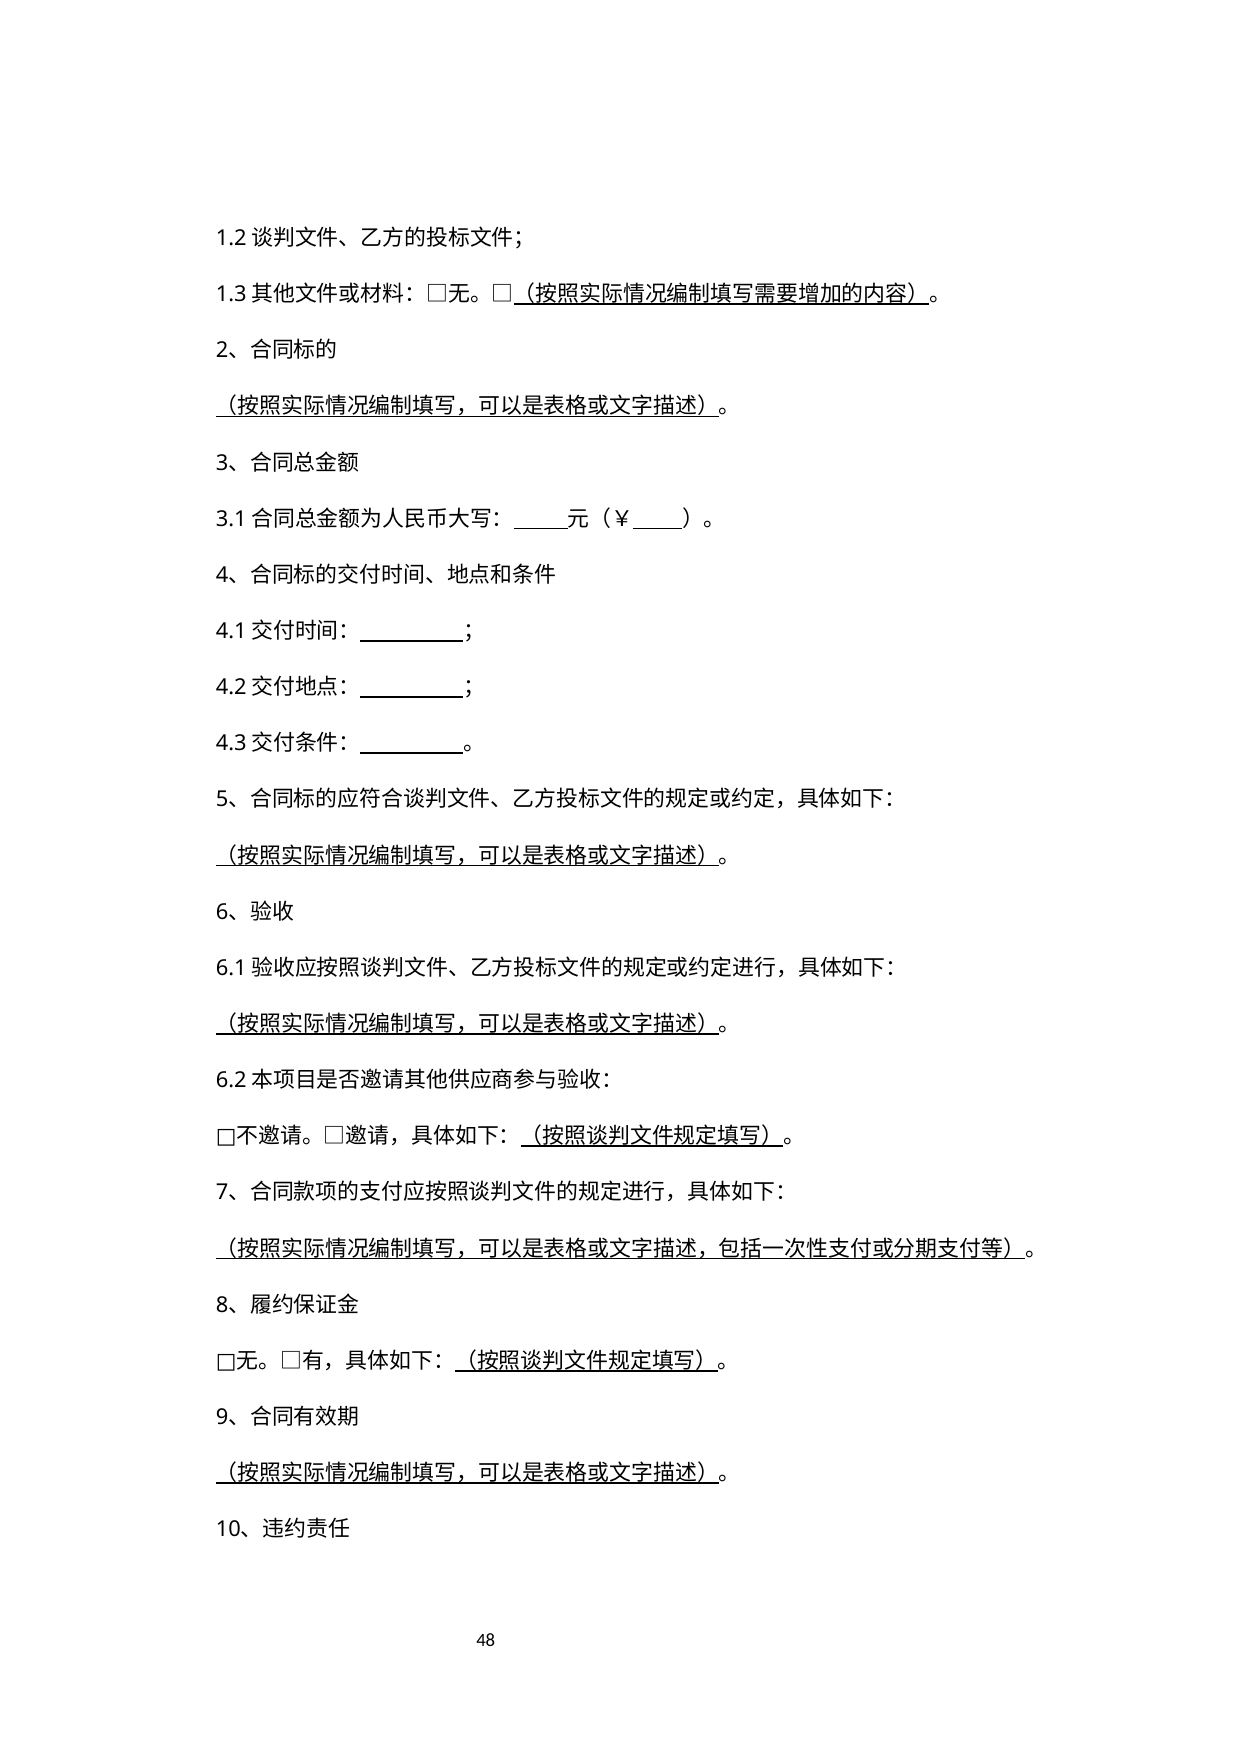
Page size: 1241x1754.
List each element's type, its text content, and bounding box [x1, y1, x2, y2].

text □不邀请。□邀请，具体如下：（按照谈判文件规定填写）。 [165, 1118, 1087, 1150]
text 4.2交付地点： ； [165, 669, 1087, 701]
text 7、合同款项的支付应按照谈判文件的规定进行，具体如下： [165, 1174, 1087, 1207]
text 8、履约保证金 [165, 1286, 1087, 1319]
text （按照实际情况编制填写，可以是表格或文字描述）。 [165, 837, 1087, 870]
text 6.1验收应按照谈判文件、乙方投标文件的规定或约定进行，具体如下： [165, 949, 1087, 982]
text 4.1交付时间： ； [165, 613, 1087, 645]
text □无。□有，具体如下：（按照谈判文件规定填写）。 [165, 1342, 1087, 1375]
text 4、合同标的交付时间、地点和条件 [165, 556, 1087, 589]
text 1.2谈判文件、乙方的投标文件； [165, 219, 1087, 252]
text 5、合同标的应符合谈判文件、乙方投标文件的规定或约定，具体如下： [165, 781, 1087, 813]
text （按照实际情况编制填写，可以是表格或文字描述）。 [165, 1455, 1087, 1487]
text 3、合同总金额 [165, 444, 1087, 477]
text 2、合同标的 [165, 332, 1087, 364]
text 9、合同有效期 [165, 1399, 1087, 1431]
text 10、违约责任 [165, 1511, 1087, 1543]
text 6、验收 [165, 893, 1087, 926]
text 4.3交付条件： 。 [165, 725, 1087, 757]
text （按照实际情况编制填写，可以是表格或文字描述）。 [165, 388, 1087, 421]
text 1.3其他文件或材料：□无。□（按照实际情况编制填写需要增加的内容）。 [165, 276, 1087, 308]
text 6.2本项目是否邀请其他供应商参与验收： [165, 1062, 1087, 1094]
text （按照实际情况编制填写，可以是表格或文字描述，包括一次性支付或分期支付等）。 [165, 1230, 1087, 1263]
text 3.1合同总金额为人民币大写： 元（￥ ）。 [165, 500, 1087, 533]
text （按照实际情况编制填写，可以是表格或文字描述）。 [165, 1006, 1087, 1038]
